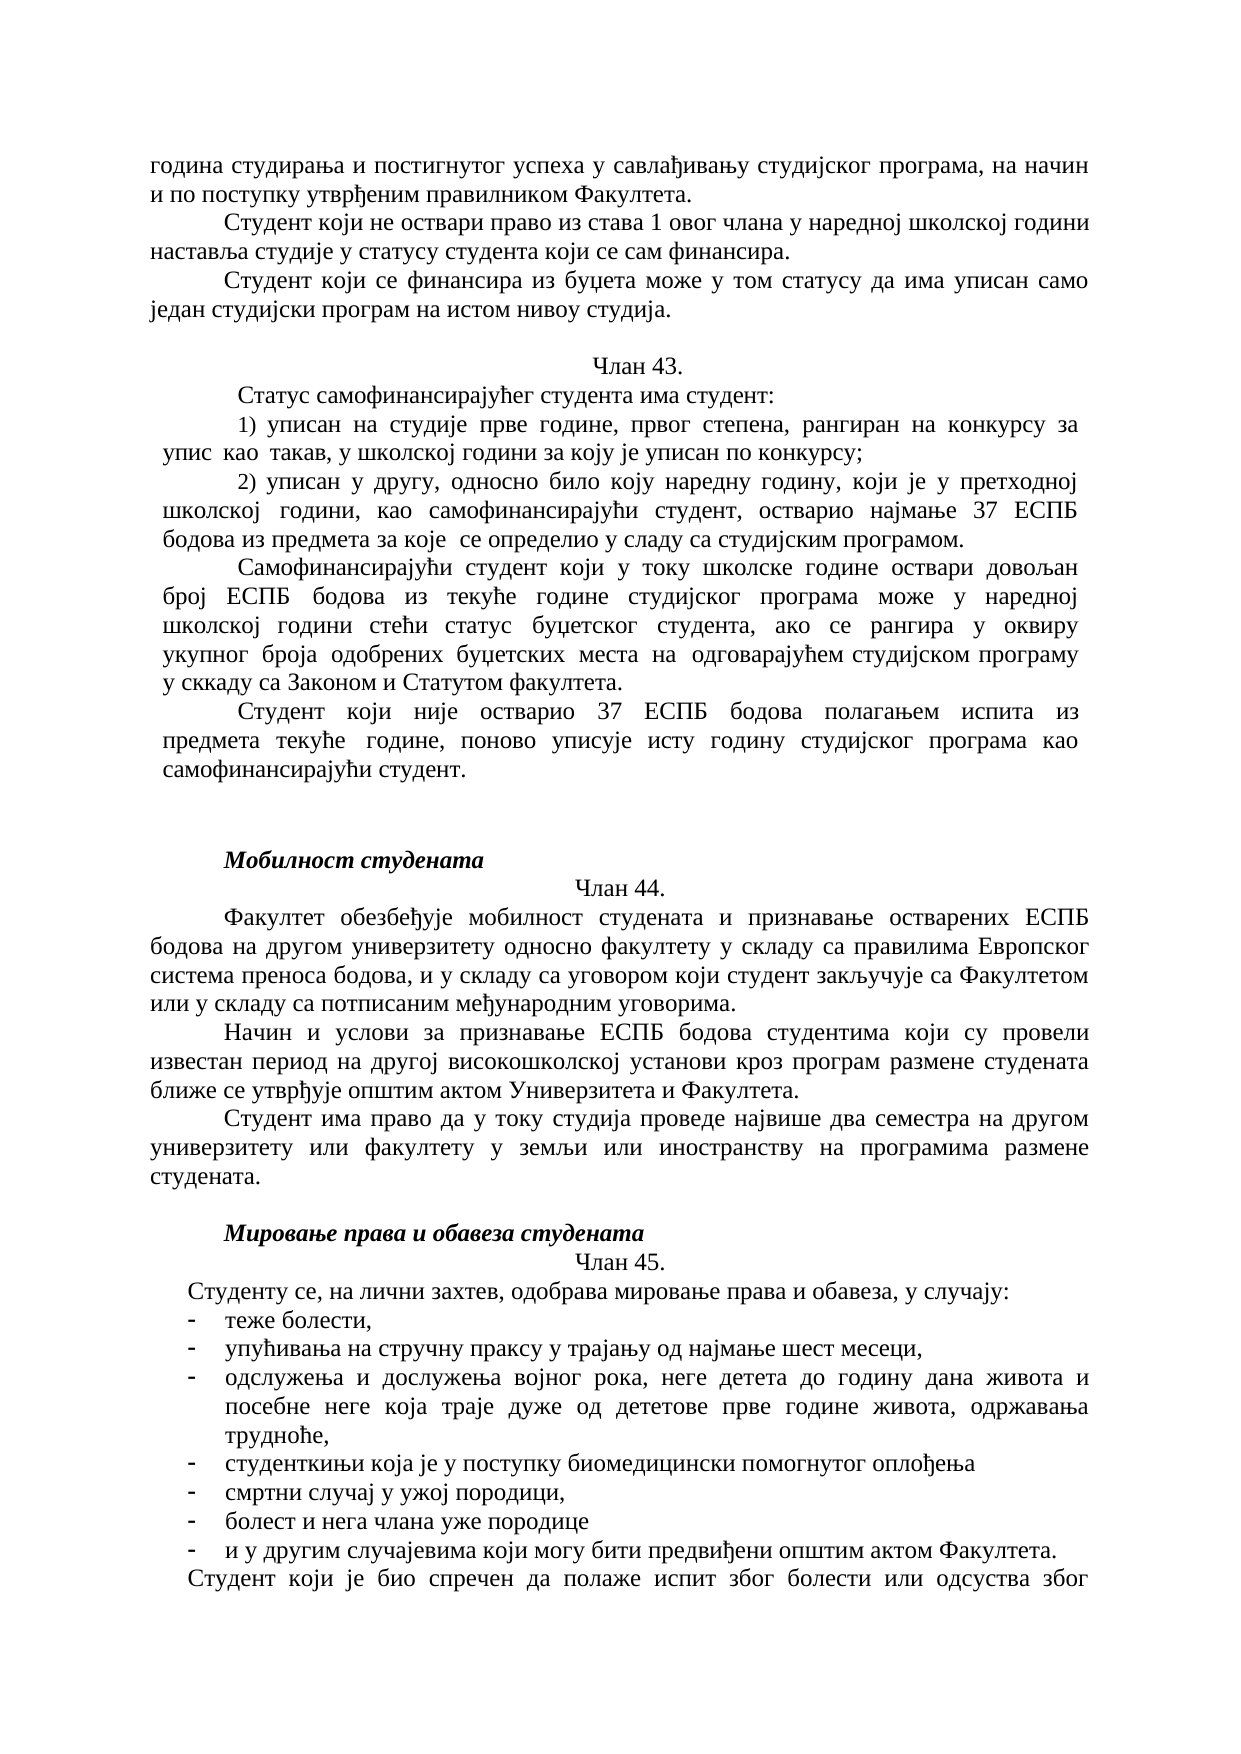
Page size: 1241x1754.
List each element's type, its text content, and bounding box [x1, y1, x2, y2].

text Студент који није остварио 37 ЕСПБ бодова полагањем испита из предмета текуће године, поново уписује исту годину студијског програма као самофинансирајући студент. [162, 696, 1079, 782]
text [150, 1563, 1090, 1592]
text Студент који не оствари право из става 1 овог члана у наредној школској години наставља студије у статусу студента који се сам финансира. [150, 207, 1090, 265]
list и у другим случајевима који могу бити предвиђени општим актом Факултета. [187, 1535, 1090, 1563]
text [150, 150, 1090, 207]
text Самофинансирајући студент који у току школске године оствари довољан број ЕСПБ бодова из текуће године студијског програма може у наредној школској години стећи статус буџетског студента, ако се рангира у оквиру укупног броја одобрених буџетских места на одговарајућем студијском програму у сккаду са Законом и Статутом факултета. [162, 552, 1079, 696]
text Начин и услови за признавање ЕСПБ бодова студентима који су провели известан период на другој високошколској установи кроз програм размене студената ближе се утврђује општим актом Универзитета и Факултета. [150, 1017, 1090, 1103]
list уписан на студије прве године, првог степена, рангиран на конкурсу за упис као такав, у школској години за коју је уписан по конкурсу; [162, 409, 1078, 466]
text Студенту се, на лични захтев, одобрава мировање права и обавеза, у случају: [150, 1276, 1090, 1305]
text Мобилност студената [150, 845, 1090, 873]
text Члан 44. [150, 873, 1090, 902]
list теже болести, [187, 1305, 1090, 1333]
list студенткињи која је у поступку биомедицински помогнутог оплођења [187, 1448, 1090, 1477]
text Члан 43. [150, 351, 1090, 380]
list одслужења и дослужења војног рока, неге детета до годину дана живота и посебне неге која траје дуже од дететове прве године живота, одржавања трудноће, [187, 1362, 1090, 1448]
list уписан у другу, односно било коју наредну годину, који је у претходној школској години, као самофинансирајући студент, остварио најмање 37 ЕСПБ бодова из предмета за које се определио у сладу са студијским програмом. [162, 466, 1078, 552]
list смртни случај у ужој породици, [187, 1477, 1090, 1506]
text Студент који се финансира из буџета може у том статусу да има уписан само један студијски програм на истом нивоу студија. [150, 265, 1090, 322]
list болест и нега члана уже породице [187, 1506, 1090, 1535]
text Мировање права и обавеза студената [224, 1190, 1090, 1247]
list упућивања на стручну праксу у трајању од најмање шест месеци, [187, 1333, 1090, 1362]
text Факултет обезбеђује мобилност студената и признавање остварених ЕСПБ бодова на другом универзитету односно факултету у складу са правилима Европског система преноса бодова, и у складу са уговором који студент закључује са Факултетом или у складу са потписаним међународним уговорима. [150, 902, 1090, 1017]
text Члан 45. [150, 1247, 1090, 1276]
text Студент има право да у току студија проведе највише два семестра на другом универзитету или факултету у земљи или иностранству на програмима размене студената. [150, 1103, 1090, 1190]
text Статус самофинансирајућег студента има студент: [237, 380, 1090, 409]
